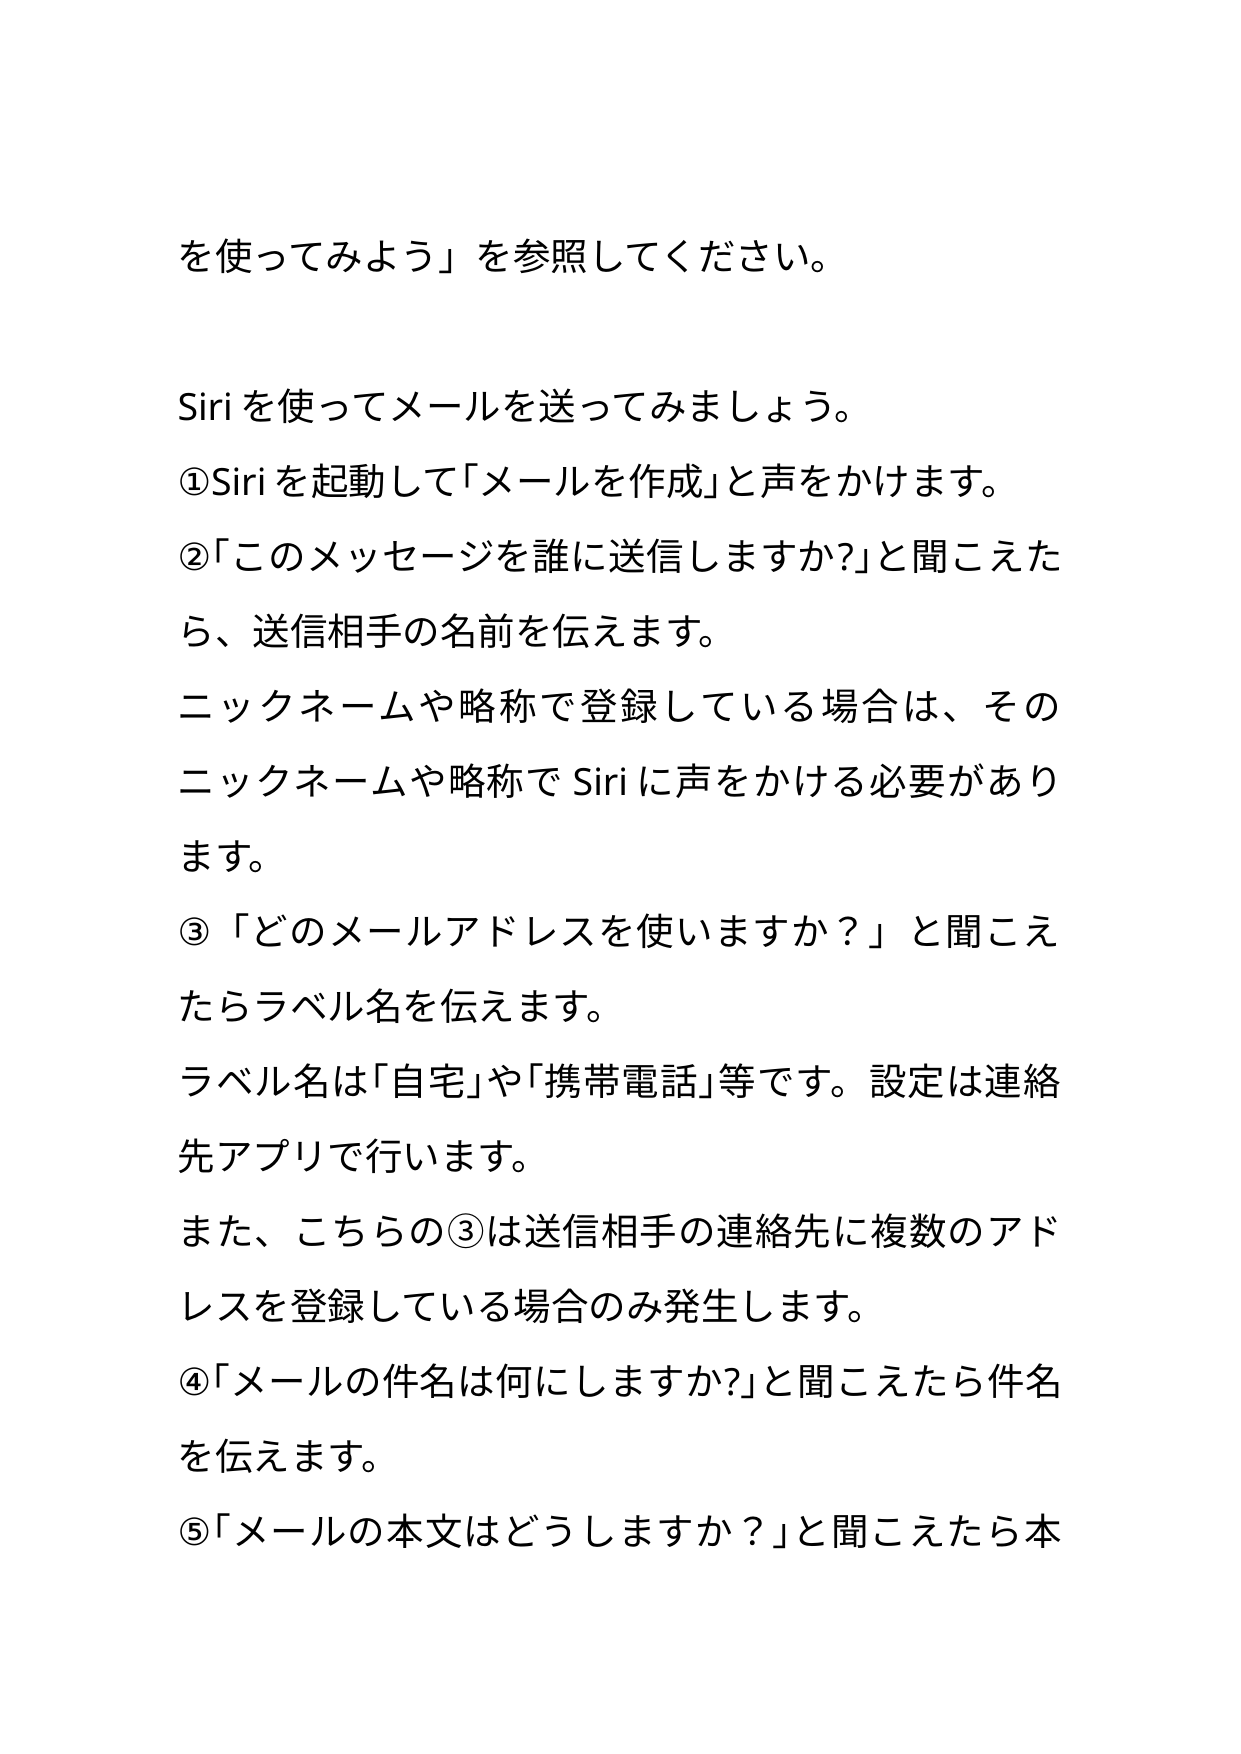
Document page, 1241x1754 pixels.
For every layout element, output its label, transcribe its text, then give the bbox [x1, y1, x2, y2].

text Siriを使ってメールを送ってみましょう。 [177, 367, 1063, 442]
text ニックネームや略称で登録している場合は、そのニックネームや略称でSiriに声をかける必要があります。 [177, 667, 1063, 892]
text ①Siriを起動して｢メールを作成｣と声をかけます。 [177, 442, 1063, 517]
text ②｢このメッセージを誰に送信しますか?｣と聞こえたら、送信相手の名前を伝えます。 [177, 517, 1063, 667]
text ラベル名は｢自宅｣や｢携帯電話｣等です。設定は連絡先アプリで行います。 [177, 1042, 1063, 1192]
text また、こちらの③は送信相手の連絡先に複数のアドレスを登録している場合のみ発生します。 [177, 1192, 1063, 1342]
text ④｢メールの件名は何にしますか?｣と聞こえたら件名を伝えます。 [177, 1342, 1063, 1492]
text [177, 217, 1063, 292]
text ③「どのメールアドレスを使いますか？」と聞こえたらラベル名を伝えます。 [177, 892, 1063, 1042]
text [177, 1492, 1063, 1567]
